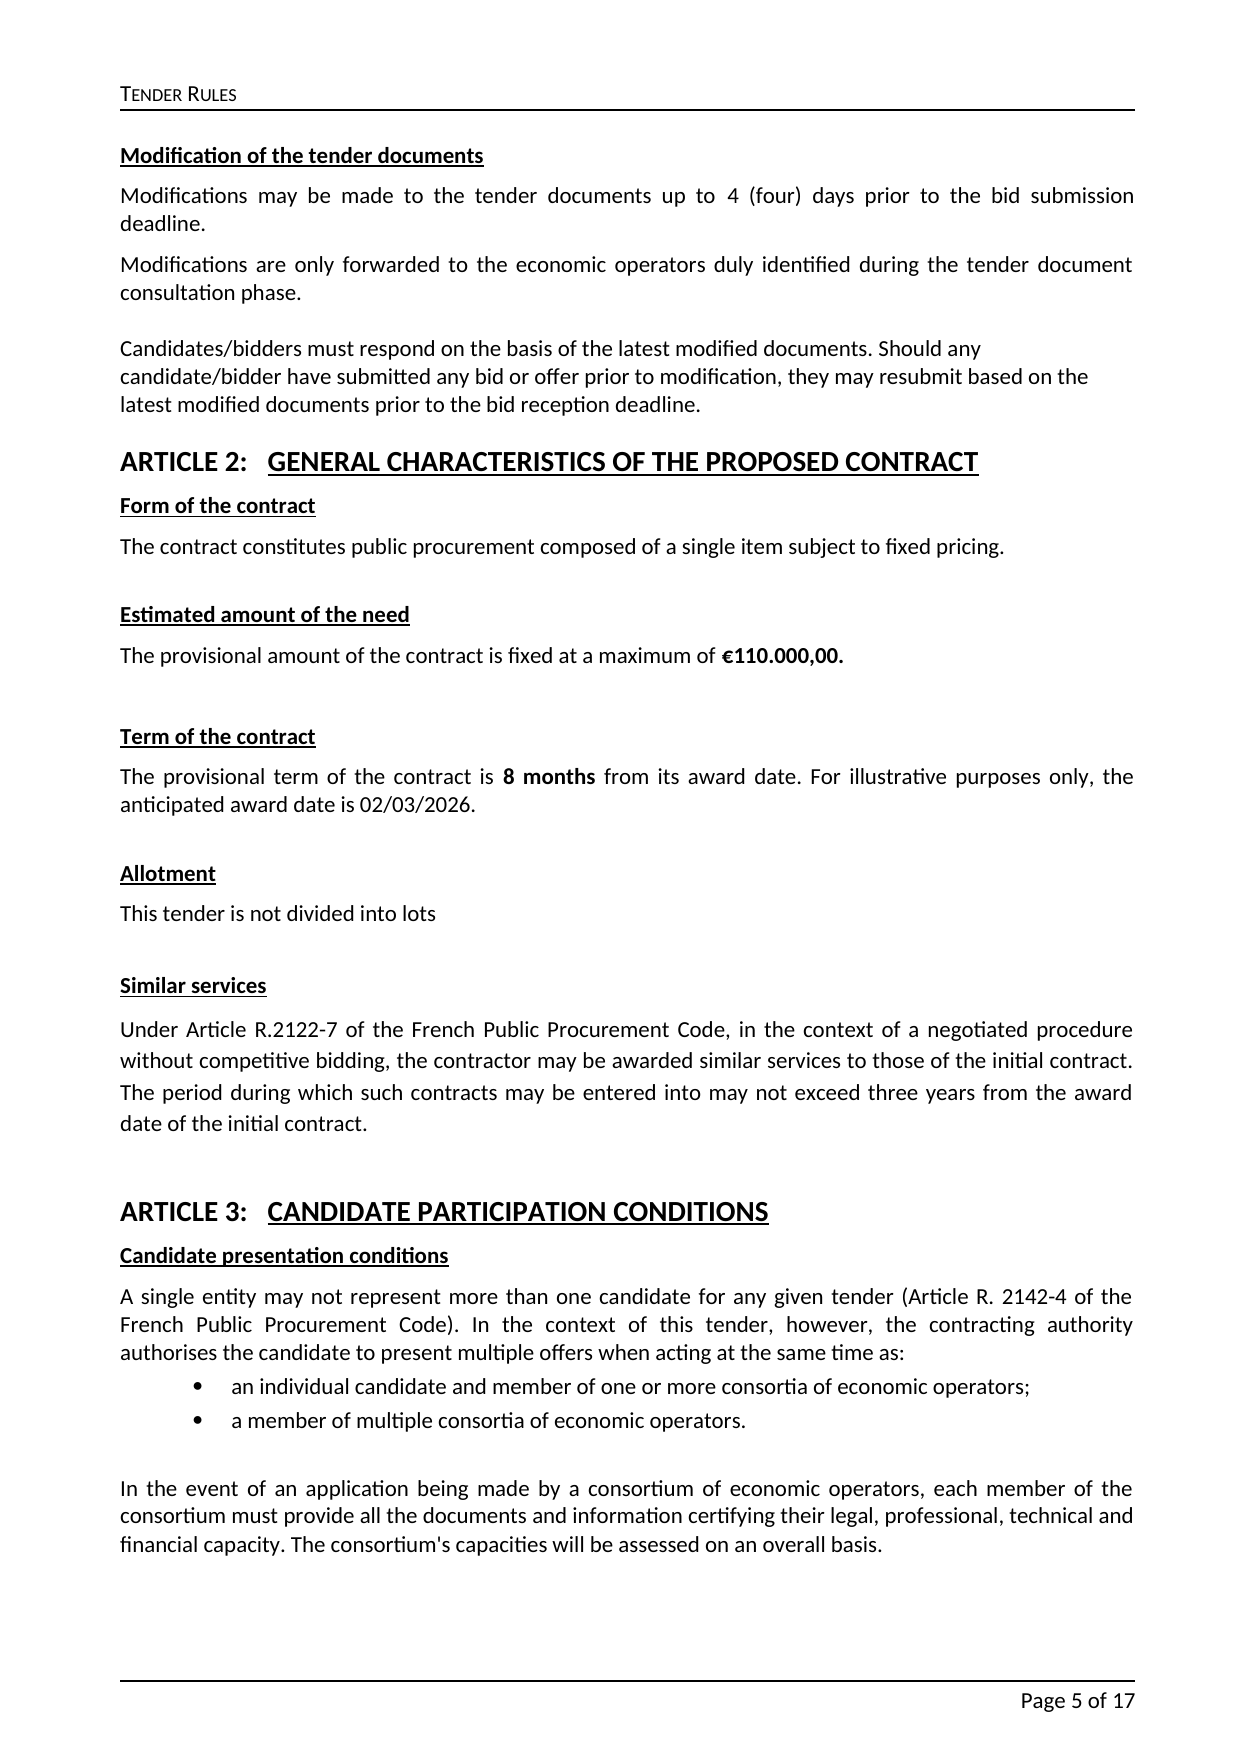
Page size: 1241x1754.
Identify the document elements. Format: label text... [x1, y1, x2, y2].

text Modifications are only forwarded to the economic operators duly identified during the tender document consultation phase. [120, 250, 1135, 306]
subtitle Form of the contract [120, 491, 1135, 519]
text The contract constitutes public procurement composed of a single item subject to fixed pricing. [120, 532, 1135, 560]
subtitle Similar services [120, 971, 1135, 999]
text In the event of an application being made by a consortium of economic operators, each member of the consortium must provide all the documents and information certifying their legal, professional, technical and financial capacity. The consortium's capacities will be assessed on an overall basis. [120, 1474, 1135, 1558]
text A single entity may not represent more than one candidate for any given tender (Article R. 2142-4 of the French Public Procurement Code). In the context of this tender, however, the contracting authority authorises the candidate to present multiple offers when acting at the same time as: [120, 1282, 1135, 1366]
text This tender is not divided into lots [120, 899, 1135, 928]
text The provisional amount of the contract is fixed at a maximum of €110.000,00. [120, 641, 1135, 669]
text Under Article R.2122-7 of the French Public Procurement Code, in the context of a negotiated procedure without competitive bidding, the contractor may be awarded similar services to those of the initial contract. The period during which such contracts may be entered into may not exceed three years from the award date of the initial contract. [120, 1012, 1135, 1137]
subtitle Term of the contract [120, 722, 1135, 750]
subtitle Estimated amount of the need [120, 600, 1135, 628]
text The provisional term of the contract is 8 months from its award date. For illustrative purposes only, the anticipated award date is 02/03/2026. [120, 762, 1135, 818]
text Modifications may be made to the tender documents up to 4 (four) days prior to the bid submission deadline. [120, 182, 1135, 238]
list Candidate participation conditions [120, 1193, 1135, 1229]
subtitle Modification of the tender documents [120, 141, 1135, 169]
list a member of multiple consortia of economic operators. [193, 1406, 1135, 1434]
subtitle Candidate presentation conditions [120, 1241, 1135, 1269]
list an individual candidate and member of one or more consortia of economic operators; [193, 1372, 1135, 1400]
list General characteristics of the proposed contract [120, 443, 1135, 479]
text Candidates/bidders must respond on the basis of the latest modified documents. Should any candidate/bidder have submitted any bid or offer prior to modification, they may resubmit based on the latest modified documents prior to the bid reception deadline. [120, 334, 1135, 418]
subtitle Allotment [120, 859, 1135, 887]
